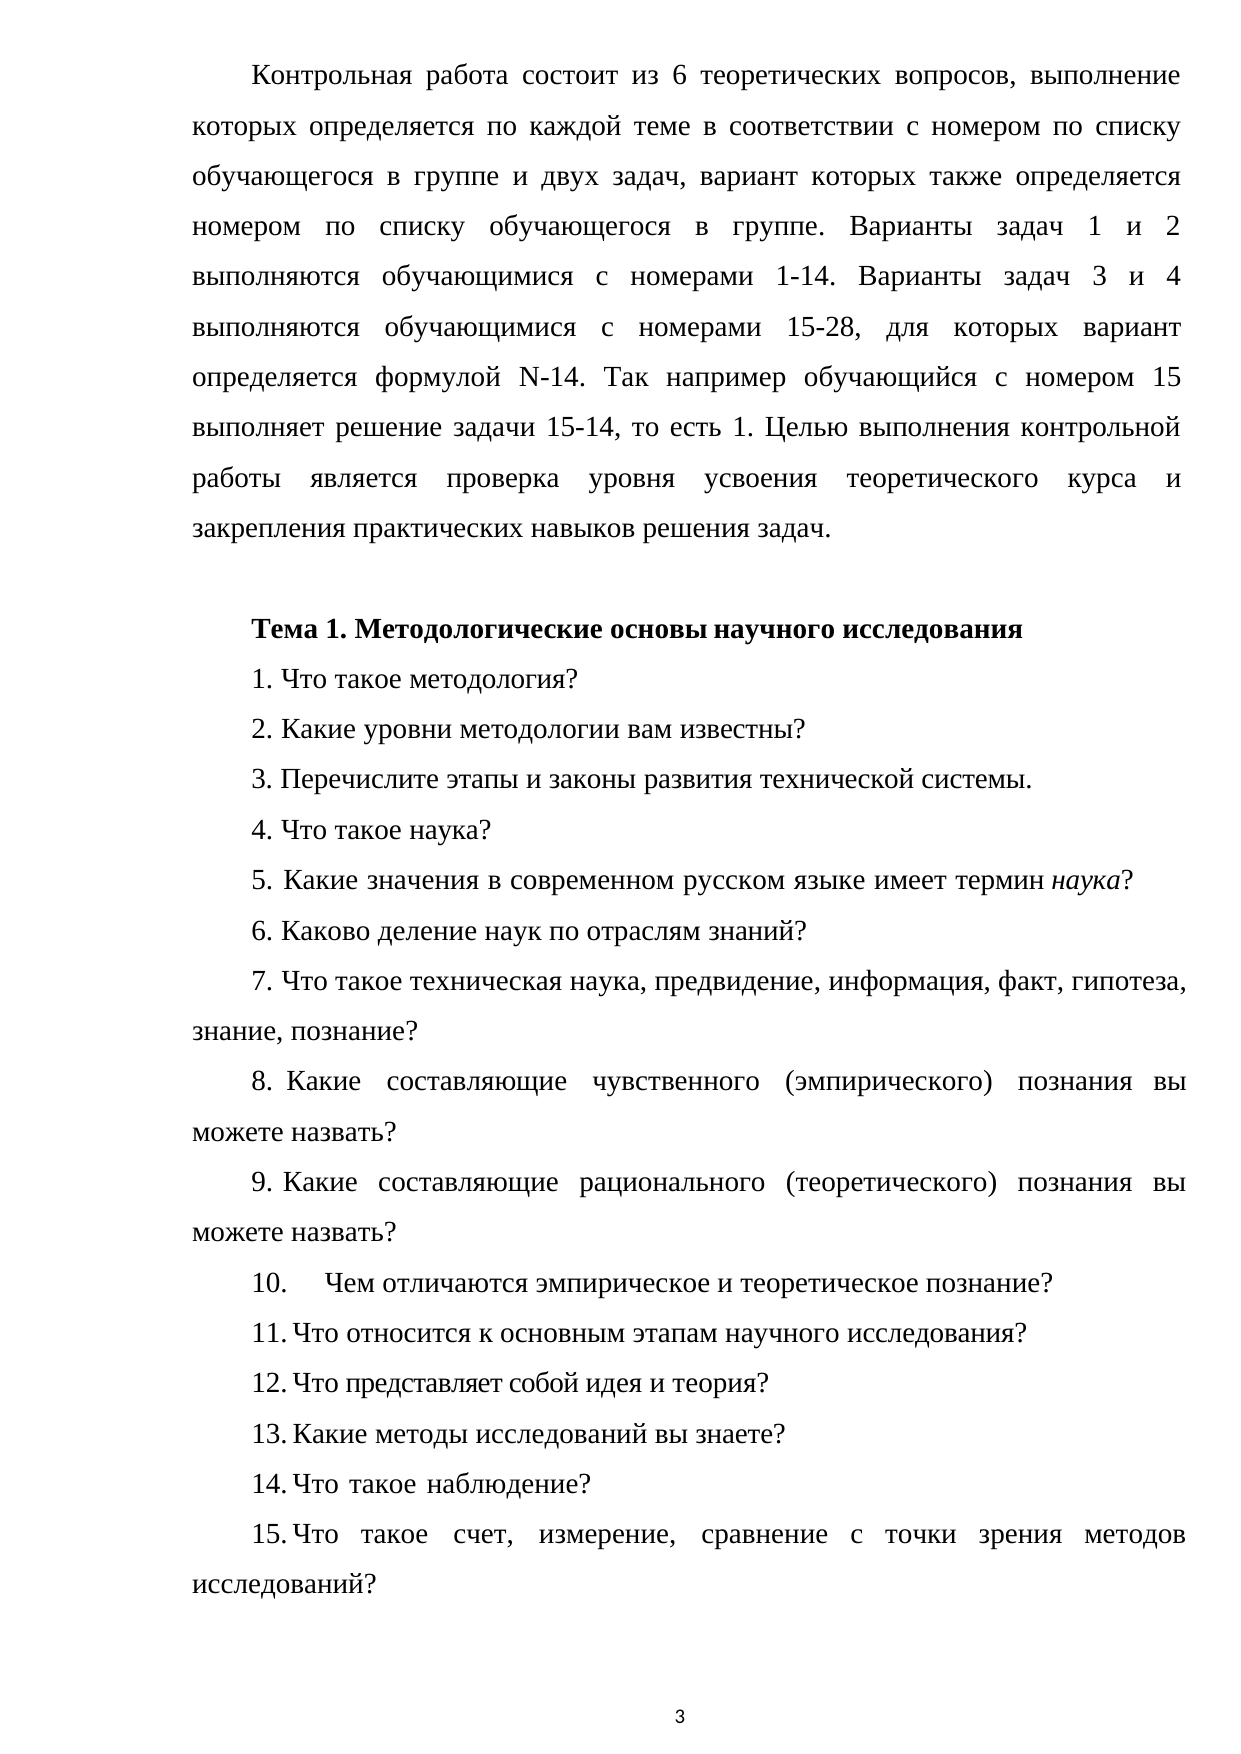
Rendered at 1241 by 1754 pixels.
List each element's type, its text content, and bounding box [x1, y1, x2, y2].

list Какие значения в современном русском языке имеет термин наука? [192, 862, 1187, 896]
list Что такое методология? [192, 661, 1187, 694]
list Какие составляющие чувственного (эмпирического) познания вы можете назвать? [192, 1063, 1187, 1147]
list Что такое наука? [192, 812, 1187, 846]
subtitle Тема 1. Методологические основы научного исследования [192, 611, 1187, 644]
list Какие методы исследований вы знаете? [192, 1416, 1187, 1449]
list Чем отличаются эмпирическое и теоретическое познание? [192, 1265, 1187, 1298]
list Что такое наблюдение? [192, 1466, 1187, 1499]
list Что представляет собой идея и теория? [192, 1365, 1187, 1399]
list Какие составляющие рационального (теоретического) познания вы можете назвать? [192, 1164, 1187, 1248]
list Перечислите этапы и законы развития технической системы. [192, 762, 1187, 795]
list Что такое счет, измерение, сравнение с точки зрения методов исследований? [192, 1516, 1187, 1600]
list Каково деление наук по отраслям знаний? [192, 913, 1187, 946]
list Что такое техническая наука, предвидение, информация, факт, гипотеза, знание, познание? [192, 963, 1187, 1047]
list Что относится к основным этапам научного исследования? [192, 1315, 1187, 1349]
text Контрольная работа состоит из 6 теоретических вопросов, выполнение которых определяется по каждой теме в соответствии с номером по списку обучающегося в группе и двух задач, вариант которых также определяется номером по списку обучающегося в группе. Варианты задач 1 и 2 выполняются обучающимися с номерами 1-14. Варианты задач 3 и 4 выполняются обучающимися с номерами 15-28, для которых вариант определяется формулой N-14. Так например обучающийся с номером 15 выполняет решение задачи 15-14, то есть 1. Целью выполнения контрольной работы является проверка уровня усвоения теоретического курса и закрепления практических навыков решения задач. [192, 57, 1182, 544]
list Какие уровни методологии вам известны? [192, 711, 1187, 745]
